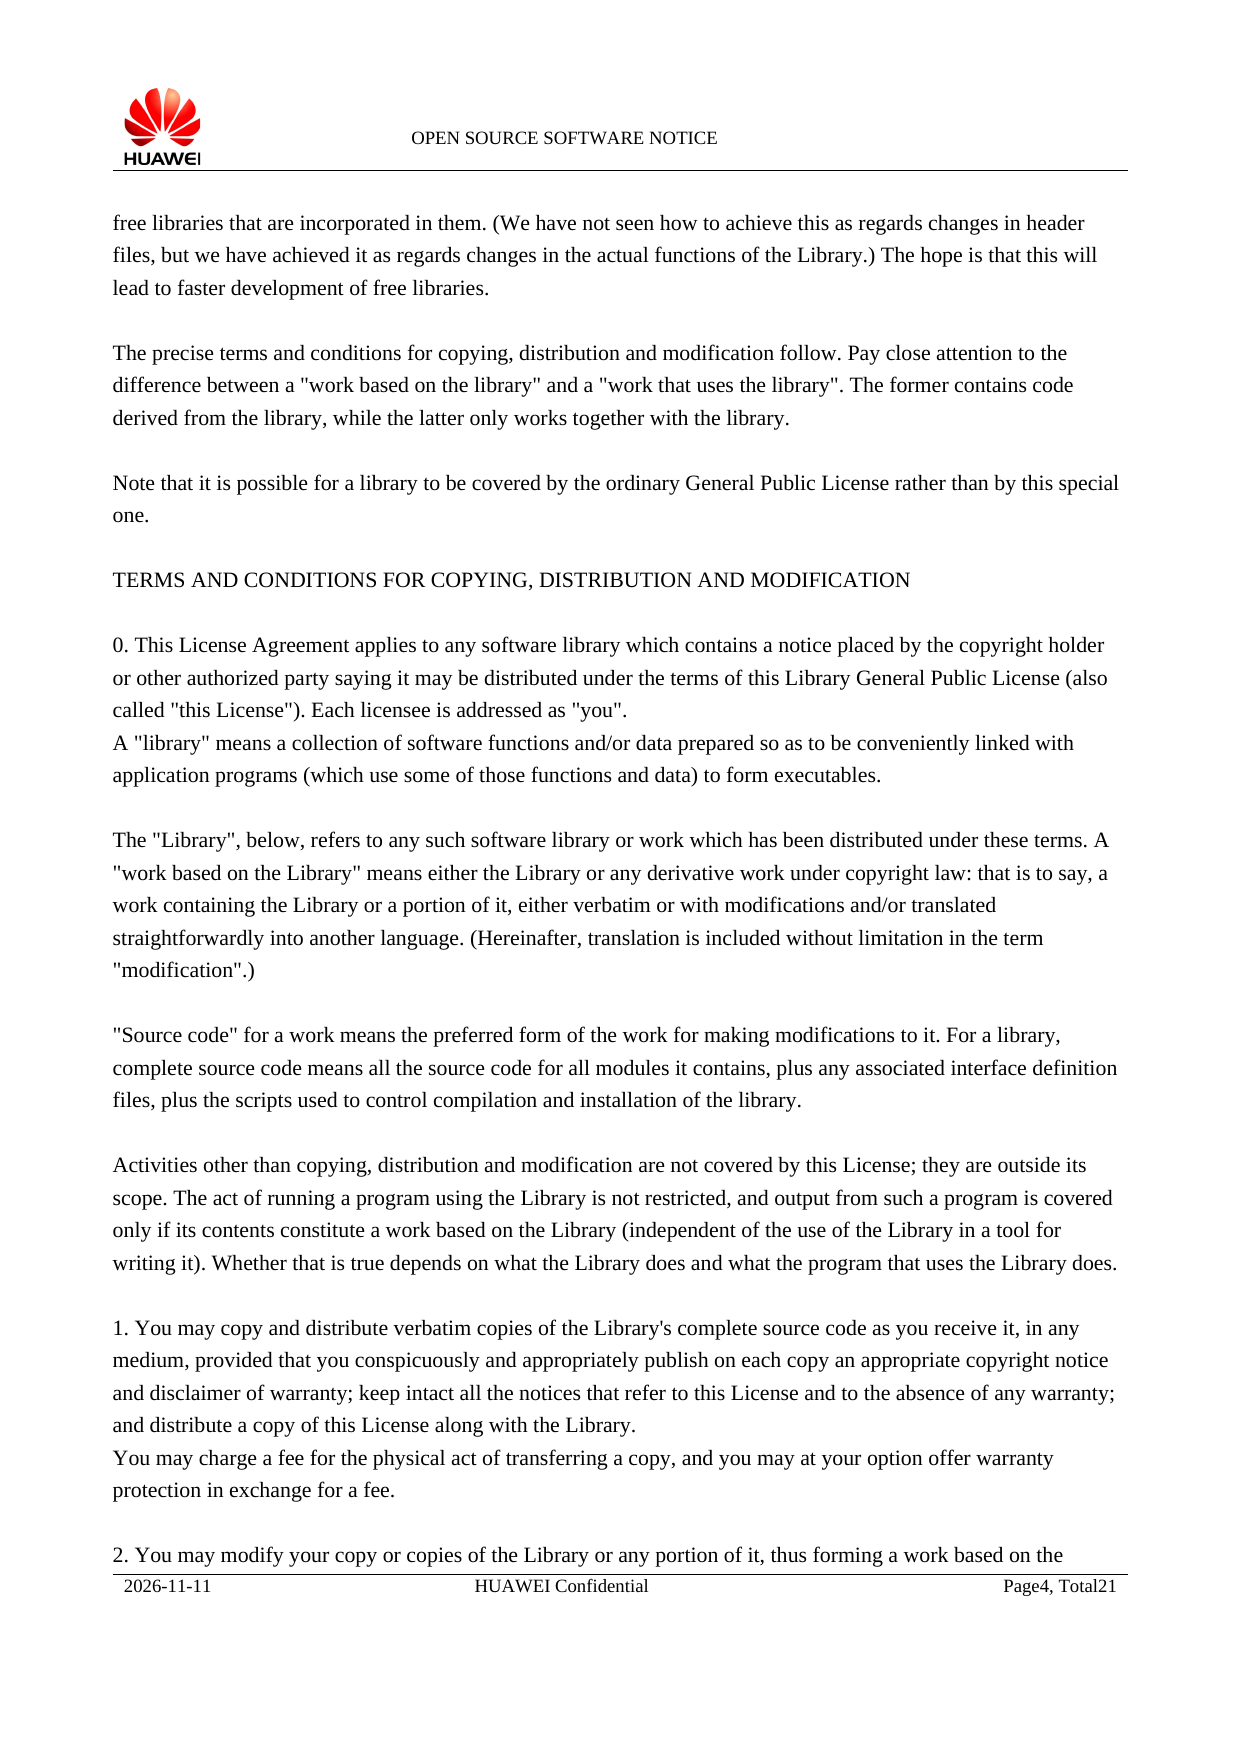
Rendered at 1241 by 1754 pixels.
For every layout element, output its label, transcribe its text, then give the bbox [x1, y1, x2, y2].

picture [124, 88, 201, 165]
